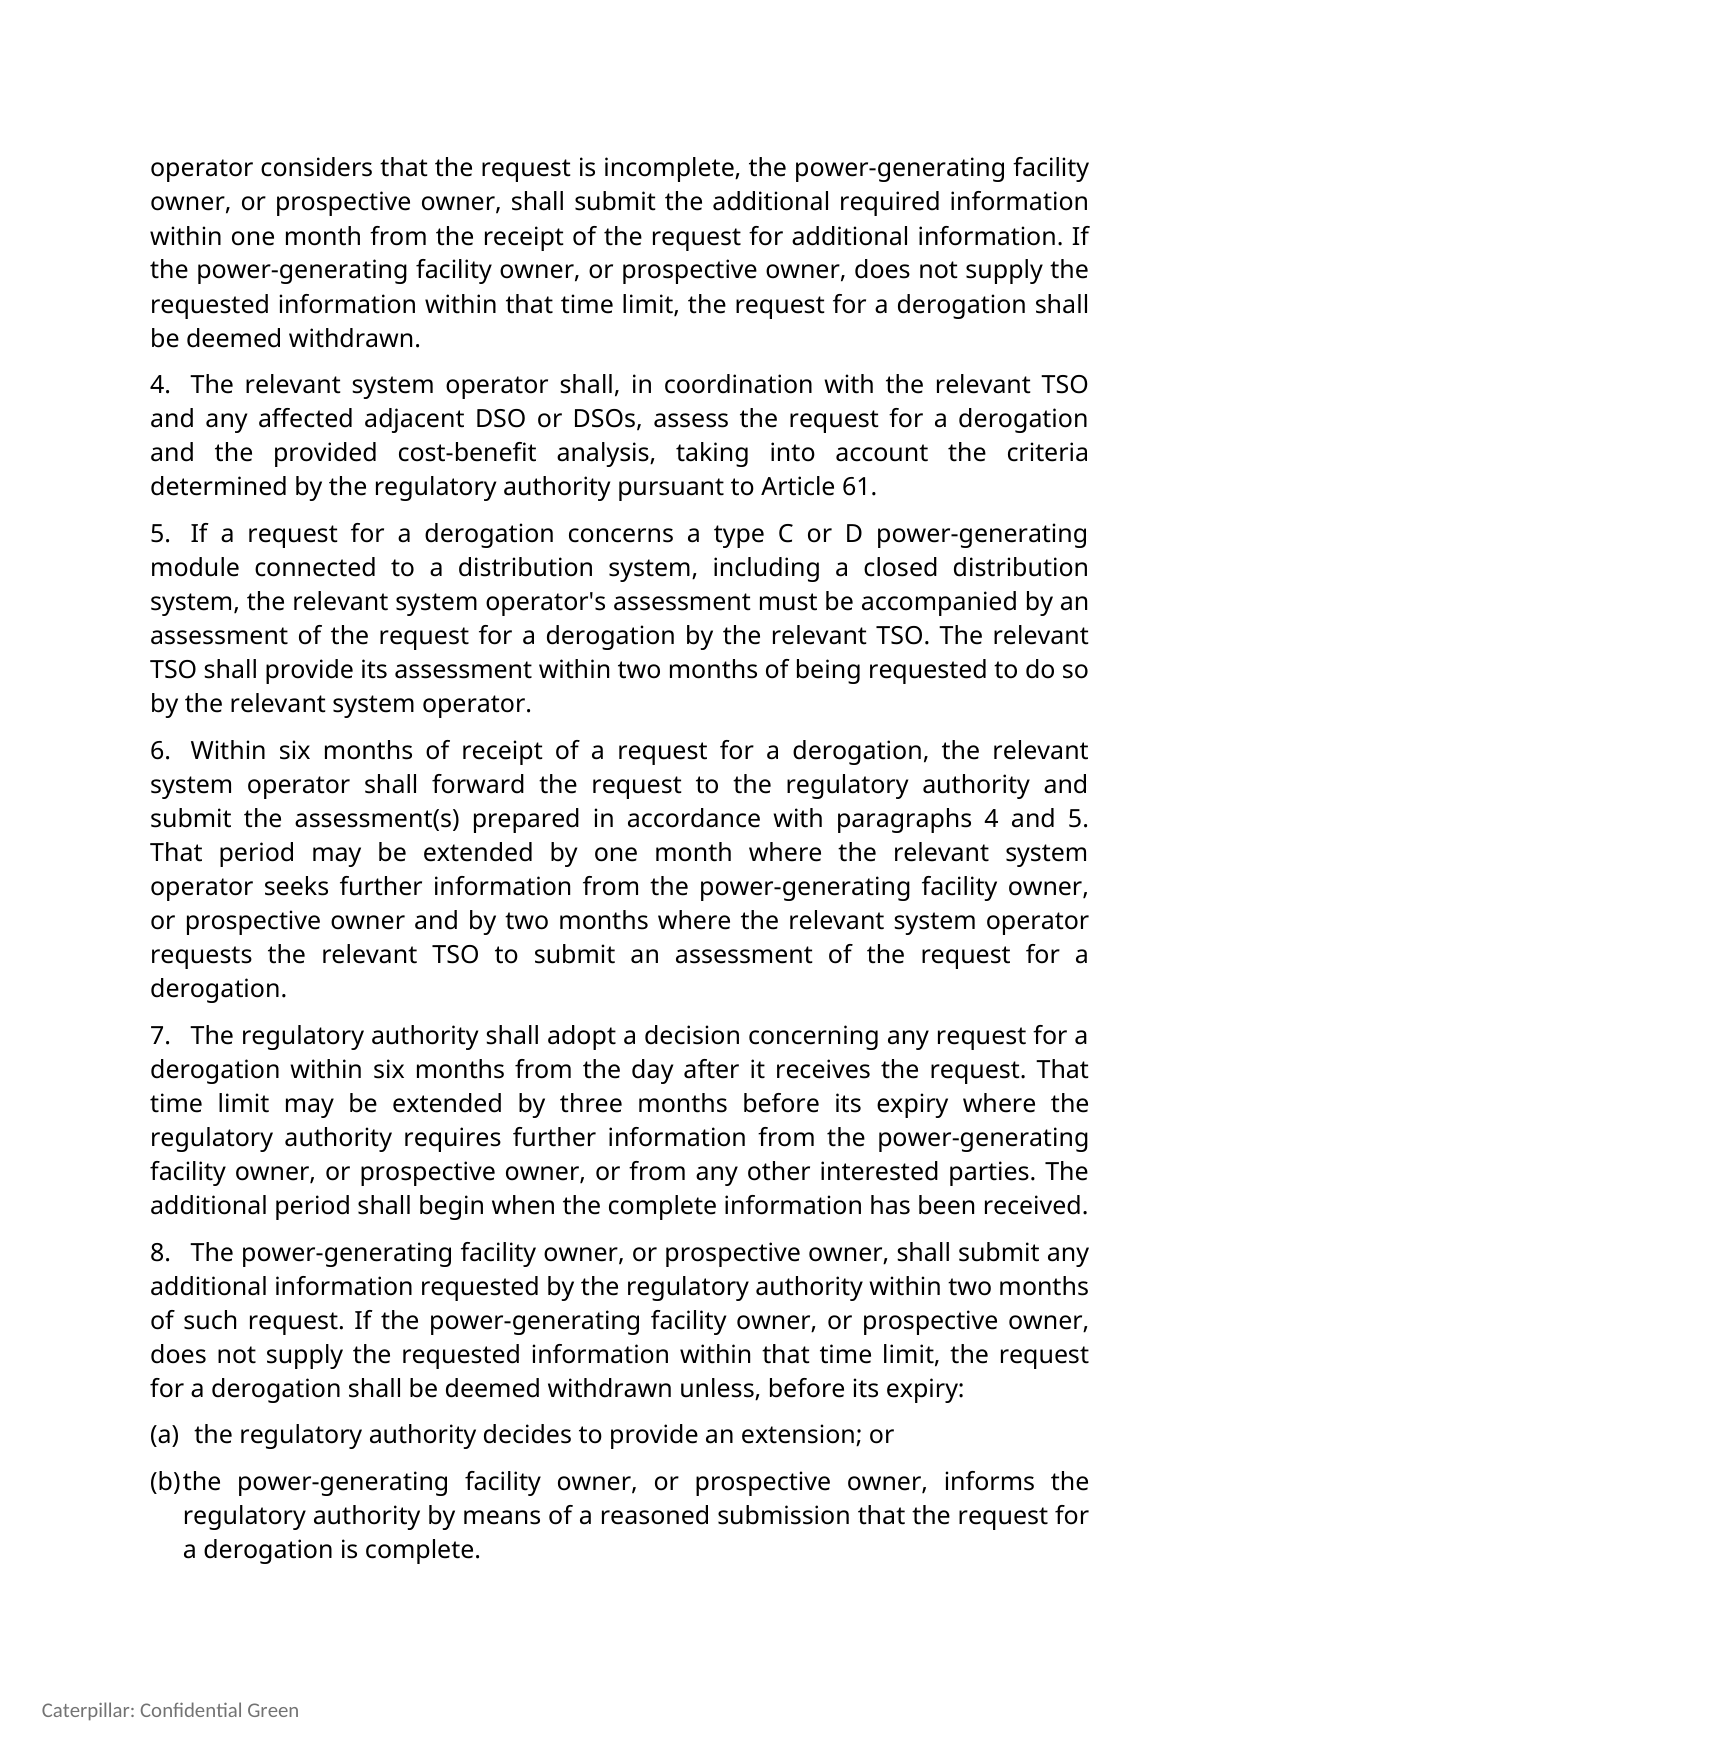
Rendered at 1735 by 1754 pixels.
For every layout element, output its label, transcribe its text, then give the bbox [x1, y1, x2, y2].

text 4. The relevant system operator shall, in coordination with the relevant TSO and any affected adjacent DSO or DSOs, assess the request for a derogation and the provided cost-benefit analysis, taking into account the criteria determined by the regulatory authority pursuant to Article 61. [150, 367, 1090, 503]
table_header the regulatory authority decides to provide an extension; or [194, 1405, 1090, 1451]
text 8. The power-generating facility owner, or prospective owner, shall submit any additional information requested by the regulatory authority within two months of such request. If the power-generating facility owner, or prospective owner, does not supply the requested information within that time limit, the request for a derogation shall be deemed withdrawn unless, before its expiry: [150, 1234, 1090, 1405]
table_header (a) [150, 1405, 194, 1451]
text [150, 150, 1090, 354]
table_header (b) [150, 1451, 183, 1566]
text 7. The regulatory authority shall adopt a decision concerning any request for a derogation within six months from the day after it receives the request. That time limit may be extended by three months before its expiry where the regulatory authority requires further information from the power-generating facility owner, or prospective owner, or from any other interested parties. The additional period shall begin when the complete information has been received. [150, 1017, 1090, 1222]
text 6. Within six months of receipt of a request for a derogation, the relevant system operator shall forward the request to the regulatory authority and submit the assessment(s) prepared in accordance with paragraphs 4 and 5. That period may be extended by one month where the relevant system operator seeks further information from the power-generating facility owner, or prospective owner and by two months where the relevant system operator requests the relevant TSO to submit an assessment of the request for a derogation. [150, 732, 1090, 1005]
text 5. If a request for a derogation concerns a type C or D power-generating module connected to a distribution system, including a closed distribution system, the relevant system operator's assessment must be accompanied by an assessment of the request for a derogation by the relevant TSO. The relevant TSO shall provide its assessment within two months of being requested to do so by the relevant system operator. [150, 516, 1090, 720]
table_header the power-generating facility owner, or prospective owner, informs the regulatory authority by means of a reasoned submission that the request for a derogation is complete. [183, 1451, 1090, 1566]
